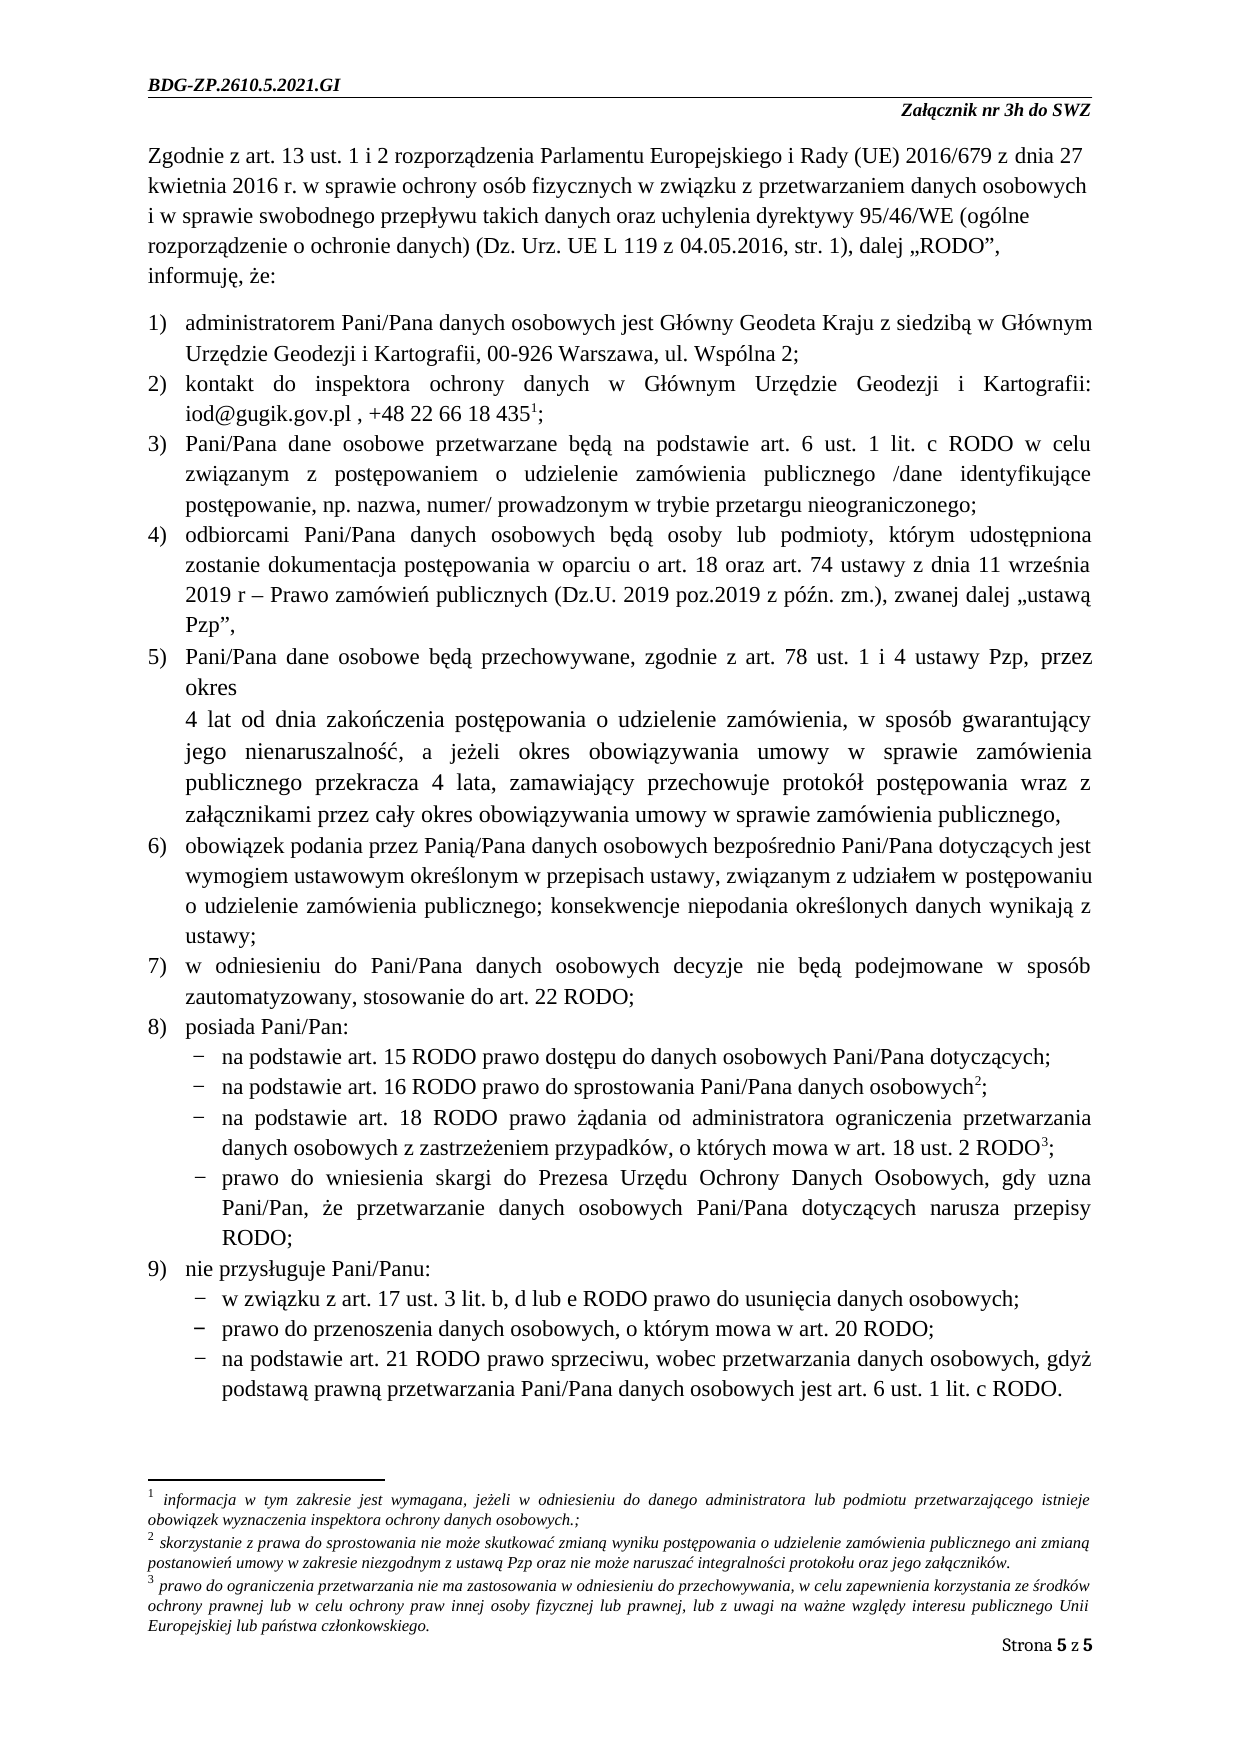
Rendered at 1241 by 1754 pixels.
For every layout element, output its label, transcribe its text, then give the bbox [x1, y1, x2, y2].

list administratorem Pani/Pana danych osobowych jest Główny Geodeta Kraju z siedzibą w Głównym Urzędzie Geodezji i Kartografii, 00-926 Warszawa, ul. Wspólna 2; [148, 309, 1092, 366]
list na podstawie art. 21 RODO prawo sprzeciwu, wobec przetwarzania danych osobowych, gdyż podstawą prawną przetwarzania Pani/Pana danych osobowych jest art. 6 ust. 1 lit. c RODO. [192, 1345, 1092, 1402]
list na podstawie art. 18 RODO prawo żądania od administratora ograniczenia przetwarzania danych osobowych z zastrzeżeniem przypadków, o których mowa w art. 18 ust. 2 RODO; [192, 1103, 1092, 1160]
list na podstawie art. 15 RODO prawo dostępu do danych osobowych Pani/Pana dotyczących; [192, 1043, 1092, 1069]
list kontakt do inspektora ochrony danych w Głównym Urzędzie Geodezji i Kartografii: iod@gugik.gov.pl , +48 22 66 18 435; [148, 370, 1092, 426]
list Pani/Pana dane osobowe będą przechowywane, zgodnie z art. 78 ust. 1 i 4 ustawy Pzp, przez okres 4 lat od dnia zakończenia postępowania o udzielenie zamówienia, w sposób gwarantujący jego nienaruszalność, a jeżeli okres obowiązywania umowy w sprawie zamówienia publicznego przekracza 4 lata, zamawiający przechowuje protokół postępowania wraz z załącznikami przez cały okres obowiązywania umowy w sprawie zamówienia publicznego, [148, 642, 1092, 828]
list obowiązek podania przez Panią/Pana danych osobowych bezpośrednio Pani/Pana dotyczących jest wymogiem ustawowym określonym w przepisach ustawy, związanym z udziałem w postępowaniu o udzielenie zamówienia publicznego; konsekwencje niepodania określonych danych wynikają z ustawy; [148, 832, 1092, 949]
list prawo do przenoszenia danych osobowych, o którym mowa w art. 20 RODO; [192, 1315, 1092, 1341]
list w odniesieniu do Pani/Pana danych osobowych decyzje nie będą podejmowane w sposób zautomatyzowany, stosowanie do art. 22 RODO; [148, 952, 1092, 1009]
list posiada Pani/Pan: [148, 1013, 1092, 1039]
text Zgodnie z art. 13 ust. 1 i 2 rozporządzenia Parlamentu Europejskiego i Rady (UE) 2016/679 z dnia 27 kwietnia 2016 r. w sprawie ochrony osób fizycznych w związku z przetwarzaniem danych osobowych i w sprawie swobodnego przepływu takich danych oraz uchylenia dyrektywy 95/46/WE (ogólne rozporządzenie o ochronie danych) (Dz. Urz. UE L 119 z 04.05.2016, str. 1), dalej „RODO”, informuję, że: [148, 142, 1092, 289]
list Pani/Pana dane osobowe przetwarzane będą na podstawie art. 6 ust. 1 lit. c RODO w celu związanym z postępowaniem o udzielenie zamówienia publicznego /dane identyfikujące postępowanie, np. nazwa, numer/ prowadzonym w trybie przetargu nieograniczonego; [148, 430, 1092, 517]
list na podstawie art. 16 RODO prawo do sprostowania Pani/Pana danych osobowych; [192, 1073, 1092, 1100]
list w związku z art. 17 ust. 3 lit. b, d lub e RODO prawo do usunięcia danych osobowych; [192, 1285, 1092, 1311]
list odbiorcami Pani/Pana danych osobowych będą osoby lub podmioty, którym udostępniona zostanie dokumentacja postępowania w oparciu o art. 18 oraz art. 74 ustawy z dnia 11 września 2019 r – Prawo zamówień publicznych (Dz.U. 2019 poz.2019 z późn. zm.), zwanej dalej „ustawą Pzp”, [148, 521, 1092, 638]
list prawo do wniesienia skargi do Prezesa Urzędu Ochrony Danych Osobowych, gdy uzna Pani/Pan, że przetwarzanie danych osobowych Pani/Pana dotyczących narusza przepisy RODO; [192, 1164, 1092, 1251]
list nie przysługuje Pani/Panu: [148, 1254, 1092, 1281]
